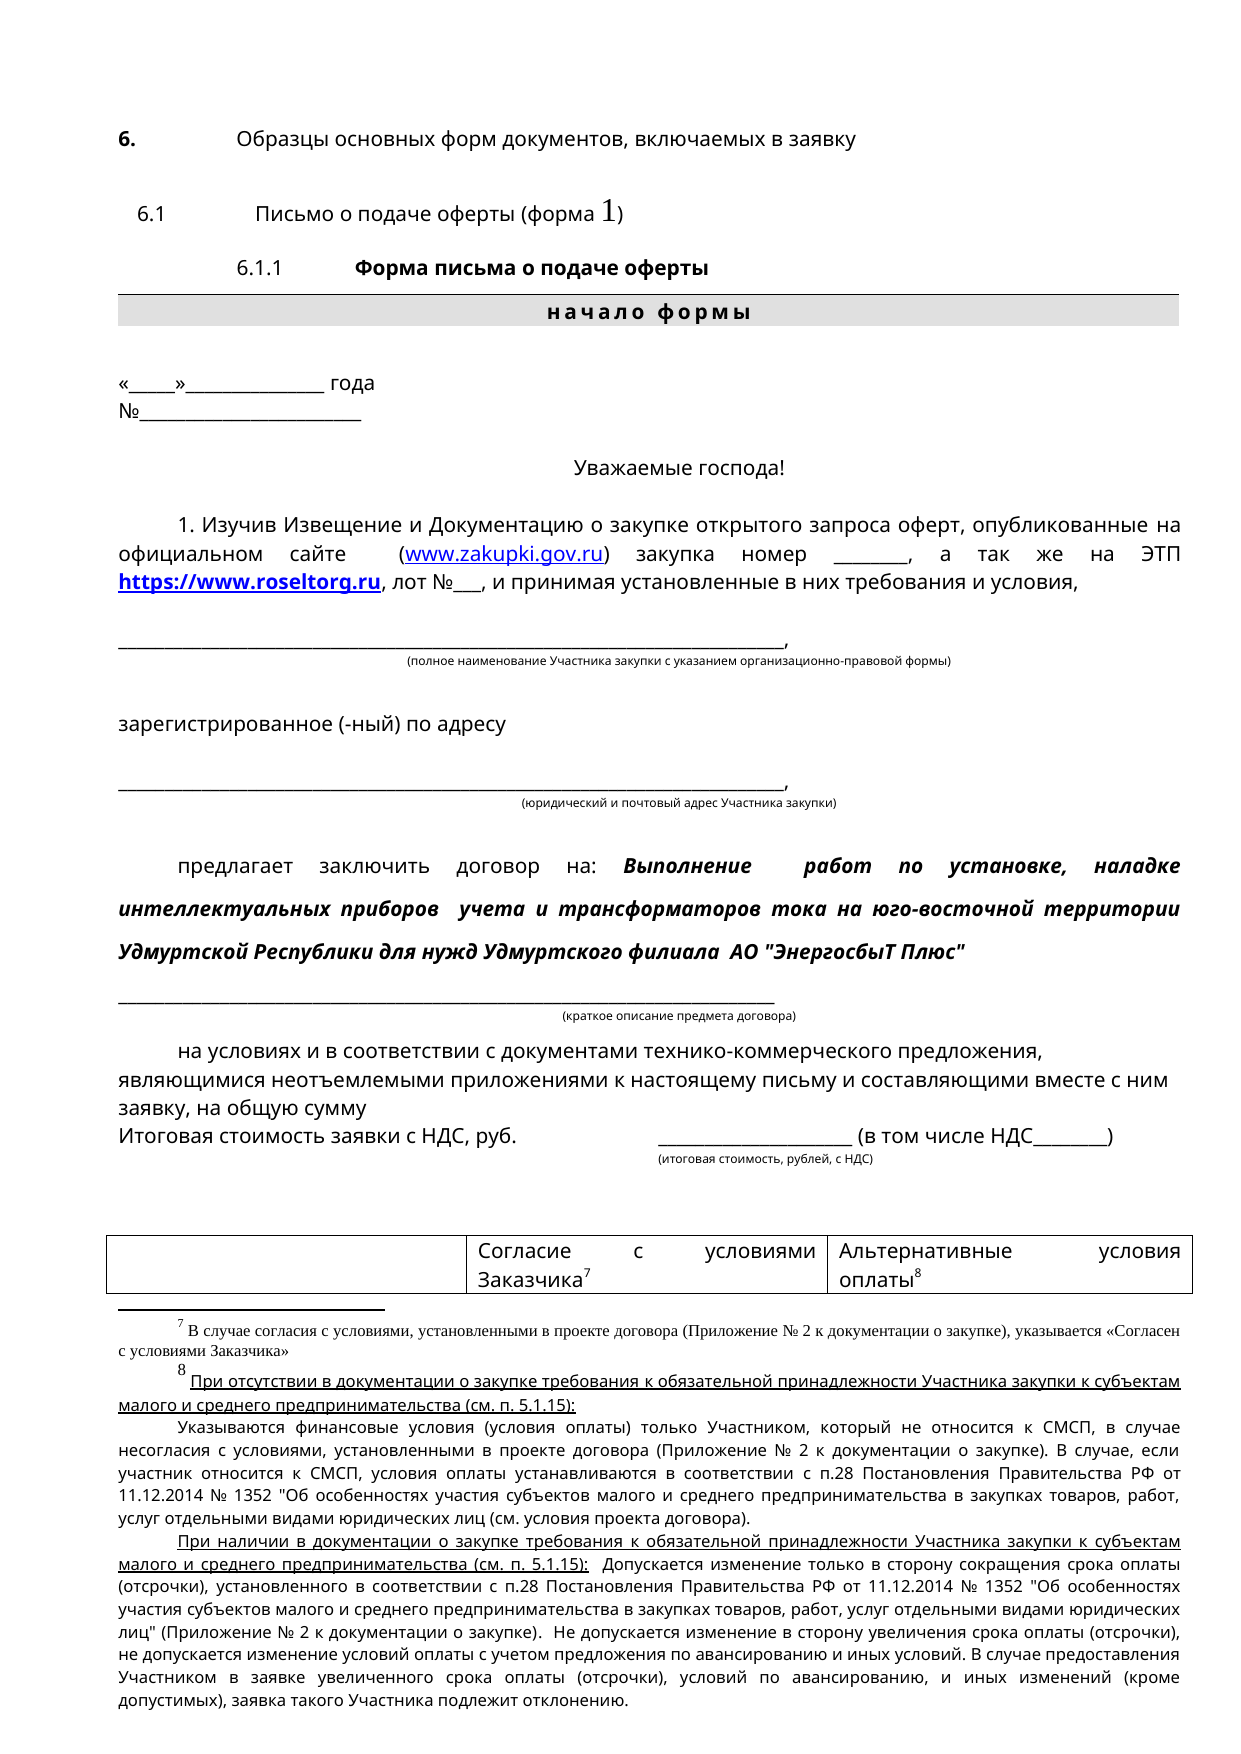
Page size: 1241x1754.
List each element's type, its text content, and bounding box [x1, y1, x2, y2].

table_header Согласие с условиями Заказчика [467, 1236, 827, 1293]
text ________________________________________________________________________, [118, 766, 1181, 795]
text зарегистрированное (-ный) по адресу [118, 709, 1181, 738]
text начало формы [118, 295, 1179, 326]
subtitle Письмо о подаче оферты (форма 1) [137, 190, 1181, 228]
text (полное наименование Участника закупки с указанием организационно-правовой формы) [118, 653, 1181, 681]
text _______________________________________________________________________ [118, 979, 1181, 1008]
text предлагает заключить договор на: Выполнение работ по установке, наладке интеллектуальных приборов учета и трансформаторов тока на юго-восточной территории Удмуртской Республики для нужд Удмуртского филиала АО "ЭнергосбыТ Плюс" [118, 852, 1181, 965]
table_header Альтернативные условия оплаты [828, 1236, 1192, 1293]
text Уважаемые господа! [118, 453, 1181, 482]
text «_____»_______________ года [118, 368, 635, 397]
text на условиях и в соответствии с документами технико-коммерческого предложения, являющимися неотъемлемыми приложениями к настоящему письму и составляющими вместе с ним заявку, на общую сумму [118, 1036, 1181, 1122]
table_header [107, 1236, 466, 1293]
list Форма письма о подаче оферты [236, 253, 1181, 282]
text 1. Изучив Извещение и Документацию о закупке открытого запроса оферт, опубликованные на официальном сайте (www.zakupki.gov.ru) закупка номер ________, а так же на ЭТП https://www.roseltorg.ru, лот №___, и принимая установленные в них требования и условия, [118, 510, 1181, 596]
text (краткое описание предмета договора) [118, 1008, 1181, 1036]
text (юридический и почтовый адрес Участника закупки) [118, 795, 1181, 823]
text ________________________________________________________________________, [118, 624, 1181, 653]
subtitle Образцы основных форм документов, включаемых в заявку [118, 124, 1181, 152]
table_header _____________________ (в том числе НДС________) (итоговая стоимость, рублей, с НДС) [647, 1122, 1187, 1178]
table_header Итоговая стоимость заявки с НДС, руб. [107, 1122, 647, 1178]
text №________________________ [118, 397, 635, 425]
